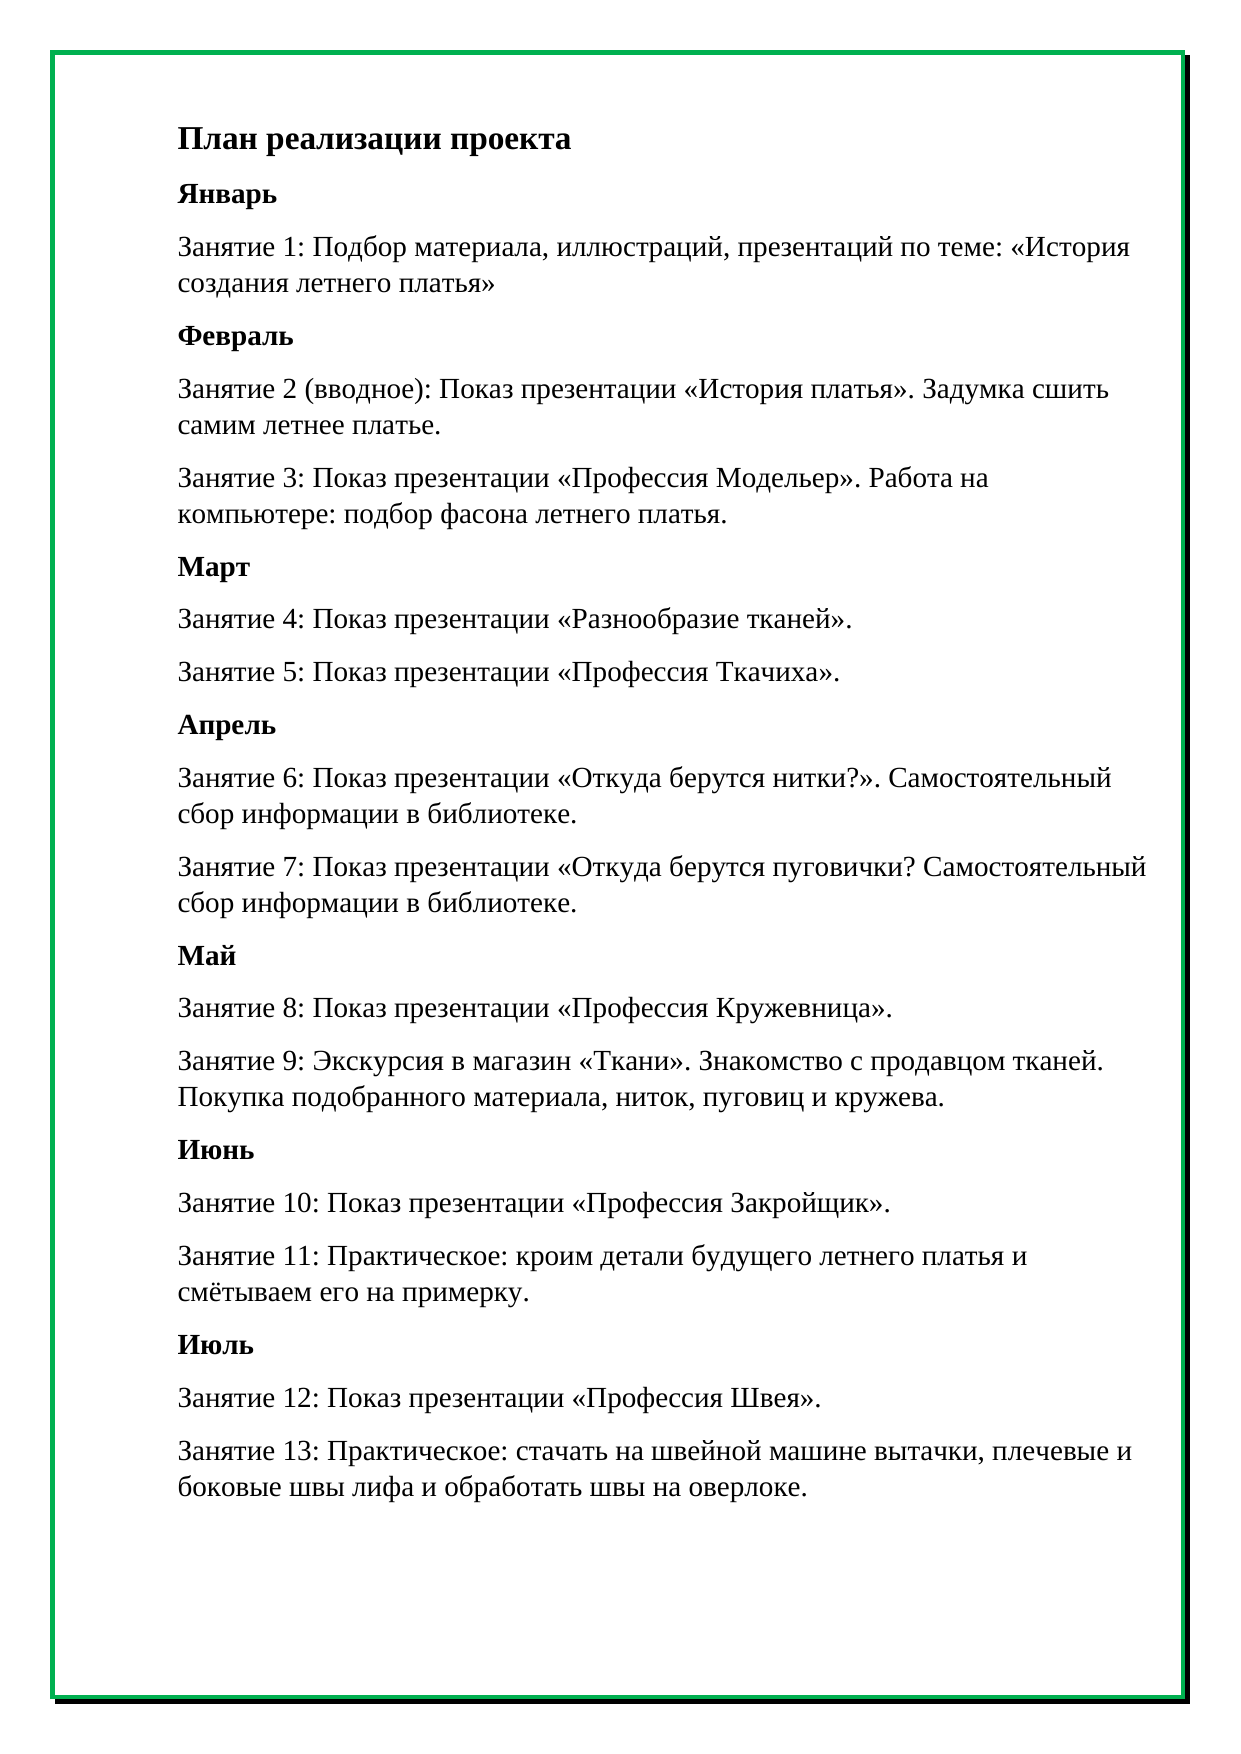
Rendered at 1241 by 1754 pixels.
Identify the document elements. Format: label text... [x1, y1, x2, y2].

text Занятие 9: Экскурсия в магазин «Ткани». Знакомство с продавцом тканей. Покупка подобранного материала, ниток, пуговиц и кружева. [177, 1043, 1147, 1113]
text Май [177, 938, 1147, 971]
text Занятие 13: Практическое: стачать на швейной машине вытачки, плечевые и боковые швы лифа и обработать швы на оверлоке. [177, 1433, 1147, 1502]
text Июнь [177, 1132, 1147, 1166]
text Занятие 8: Показ презентации «Профессия Кружевница». [177, 991, 1147, 1024]
text Март [177, 549, 1147, 582]
text Июль [177, 1327, 1147, 1361]
text Апрель [177, 707, 1147, 741]
text Занятие 2 (вводное): Показ презентации «История платья». Задумка сшить самим летнее платье. [177, 371, 1147, 440]
text Занятие 6: Показ презентации «Откуда берутся нитки?». Самостоятельный сбор информации в библиотеке. [177, 760, 1147, 829]
text Занятие 5: Показ презентации «Профессия Ткачиха». [177, 654, 1147, 688]
text Занятие 4: Показ презентации «Разнообразие тканей». [177, 601, 1147, 635]
text Занятие 7: Показ презентации «Откуда берутся пуговички? Самостоятельный сбор информации в библиотеке. [177, 849, 1147, 918]
text Занятие 11: Практическое: кроим детали будущего летнего платья и смётываем его на примерку. [177, 1238, 1147, 1308]
text Февраль [177, 318, 1147, 351]
text Занятие 10: Показ презентации «Профессия Закройщик». [177, 1185, 1147, 1219]
text План реализации проекта [177, 118, 1147, 156]
text Занятие 12: Показ презентации «Профессия Швея». [177, 1380, 1147, 1413]
text Занятие 3: Показ презентации «Профессия Модельер». Работа на компьютере: подбор фасона летнего платья. [177, 460, 1147, 529]
text Занятие 1: Подбор материала, иллюстраций, презентаций по теме: «История создания летнего платья» [177, 229, 1147, 299]
text Январь [177, 176, 1147, 210]
